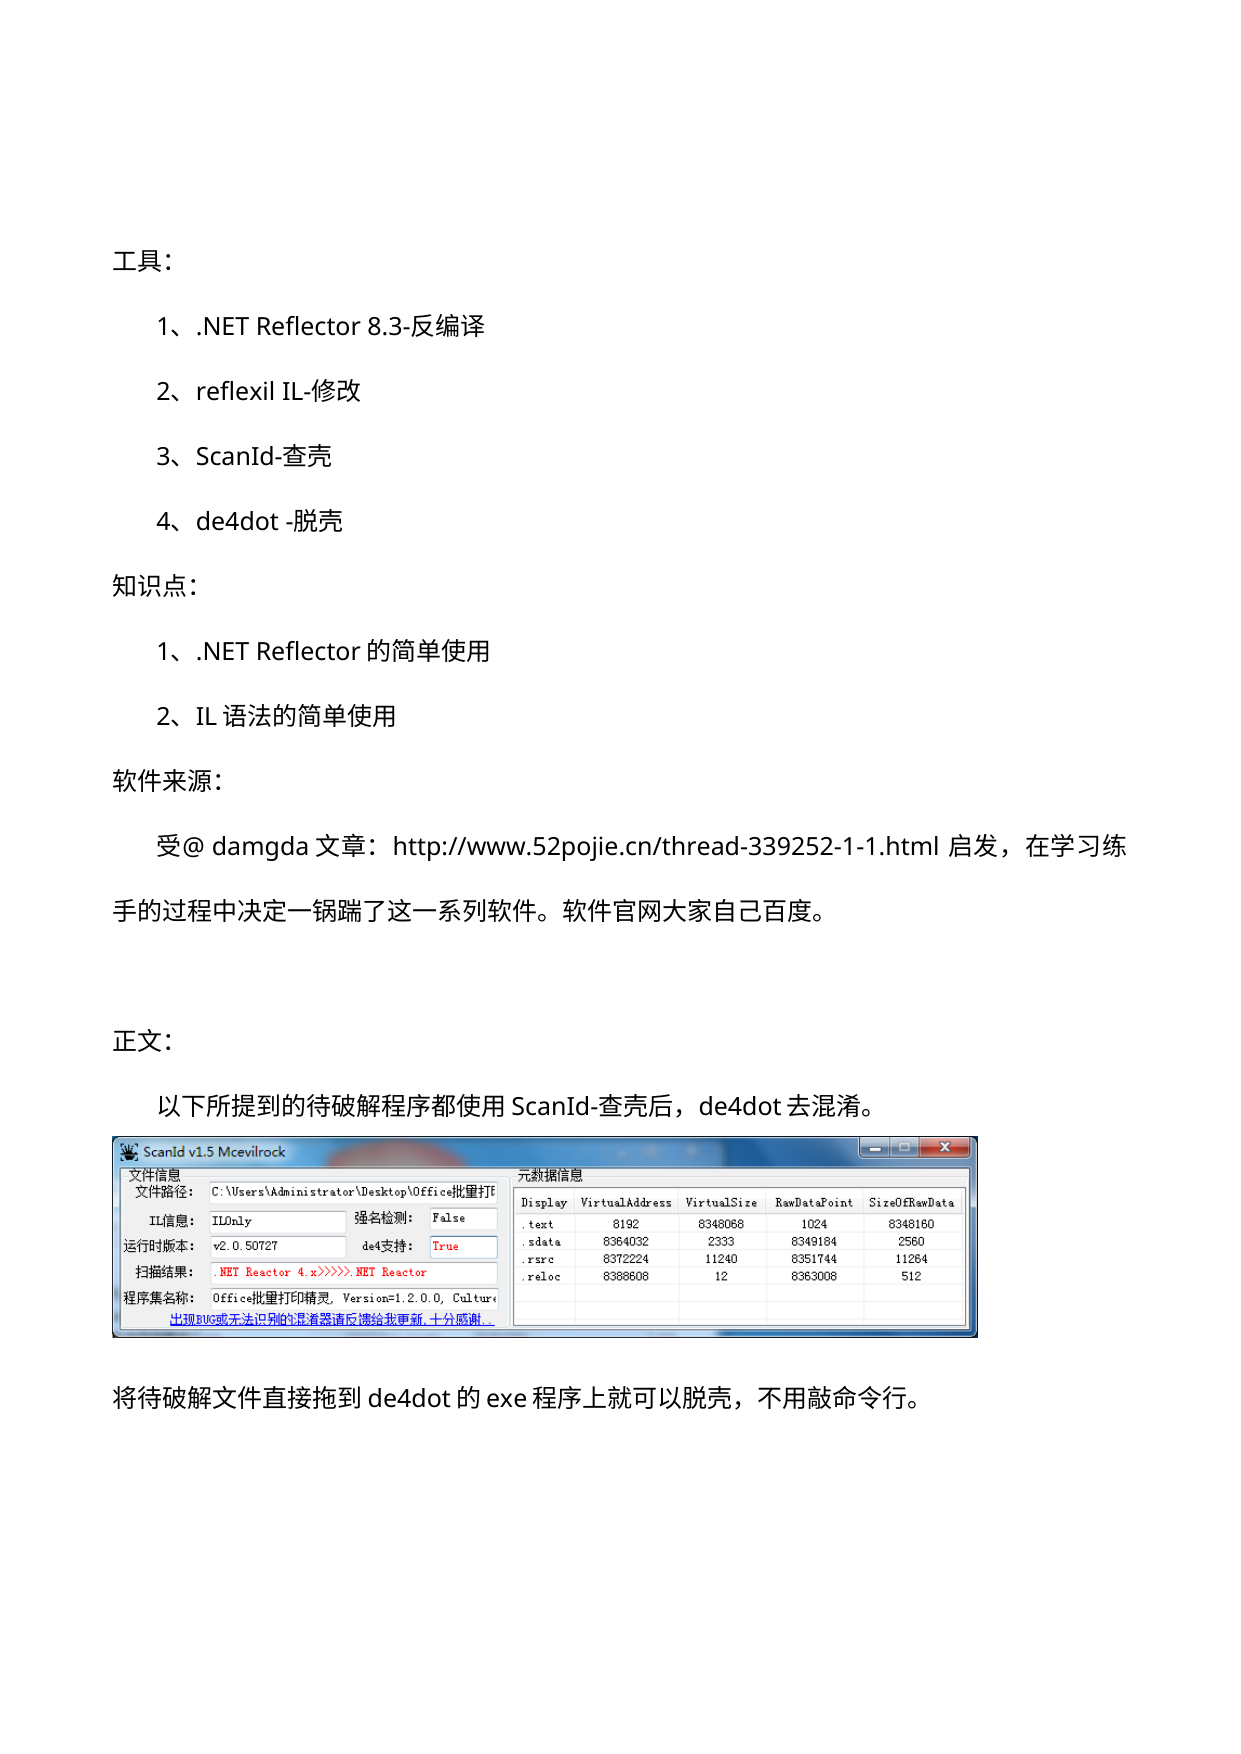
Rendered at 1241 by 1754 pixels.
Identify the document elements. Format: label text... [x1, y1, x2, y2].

text 1、.NET Reflector的简单使用 [112, 617, 1128, 682]
text 以下所提到的待破解程序都使用ScanId-查壳后，de4dot去混淆。 [112, 1072, 1128, 1137]
text 正文： [112, 1007, 1128, 1072]
text 将待破解文件直接拖到de4dot的exe程序上就可以脱壳，不用敲命令行。 [112, 1364, 1128, 1429]
text 软件来源： [112, 747, 1128, 812]
text 1、.NET Reflector 8.3-反编译 [112, 292, 1128, 357]
text 2、reflexil IL-修改 [112, 357, 1128, 422]
text 2、IL语法的简单使用 [112, 682, 1128, 747]
text 受@ damgda文章：http://www.52pojie.cn/thread-339252-1-1.html 启发，在学习练手的过程中决定一锅踹了这一系列软件。软件官网大家自己百度。 [112, 812, 1128, 942]
picture [112, 1136, 978, 1338]
text 3、ScanId-查壳 [112, 422, 1128, 487]
text 知识点： [112, 552, 1128, 617]
text 4、de4dot -脱壳 [112, 487, 1128, 552]
text 工具： [112, 227, 1128, 292]
